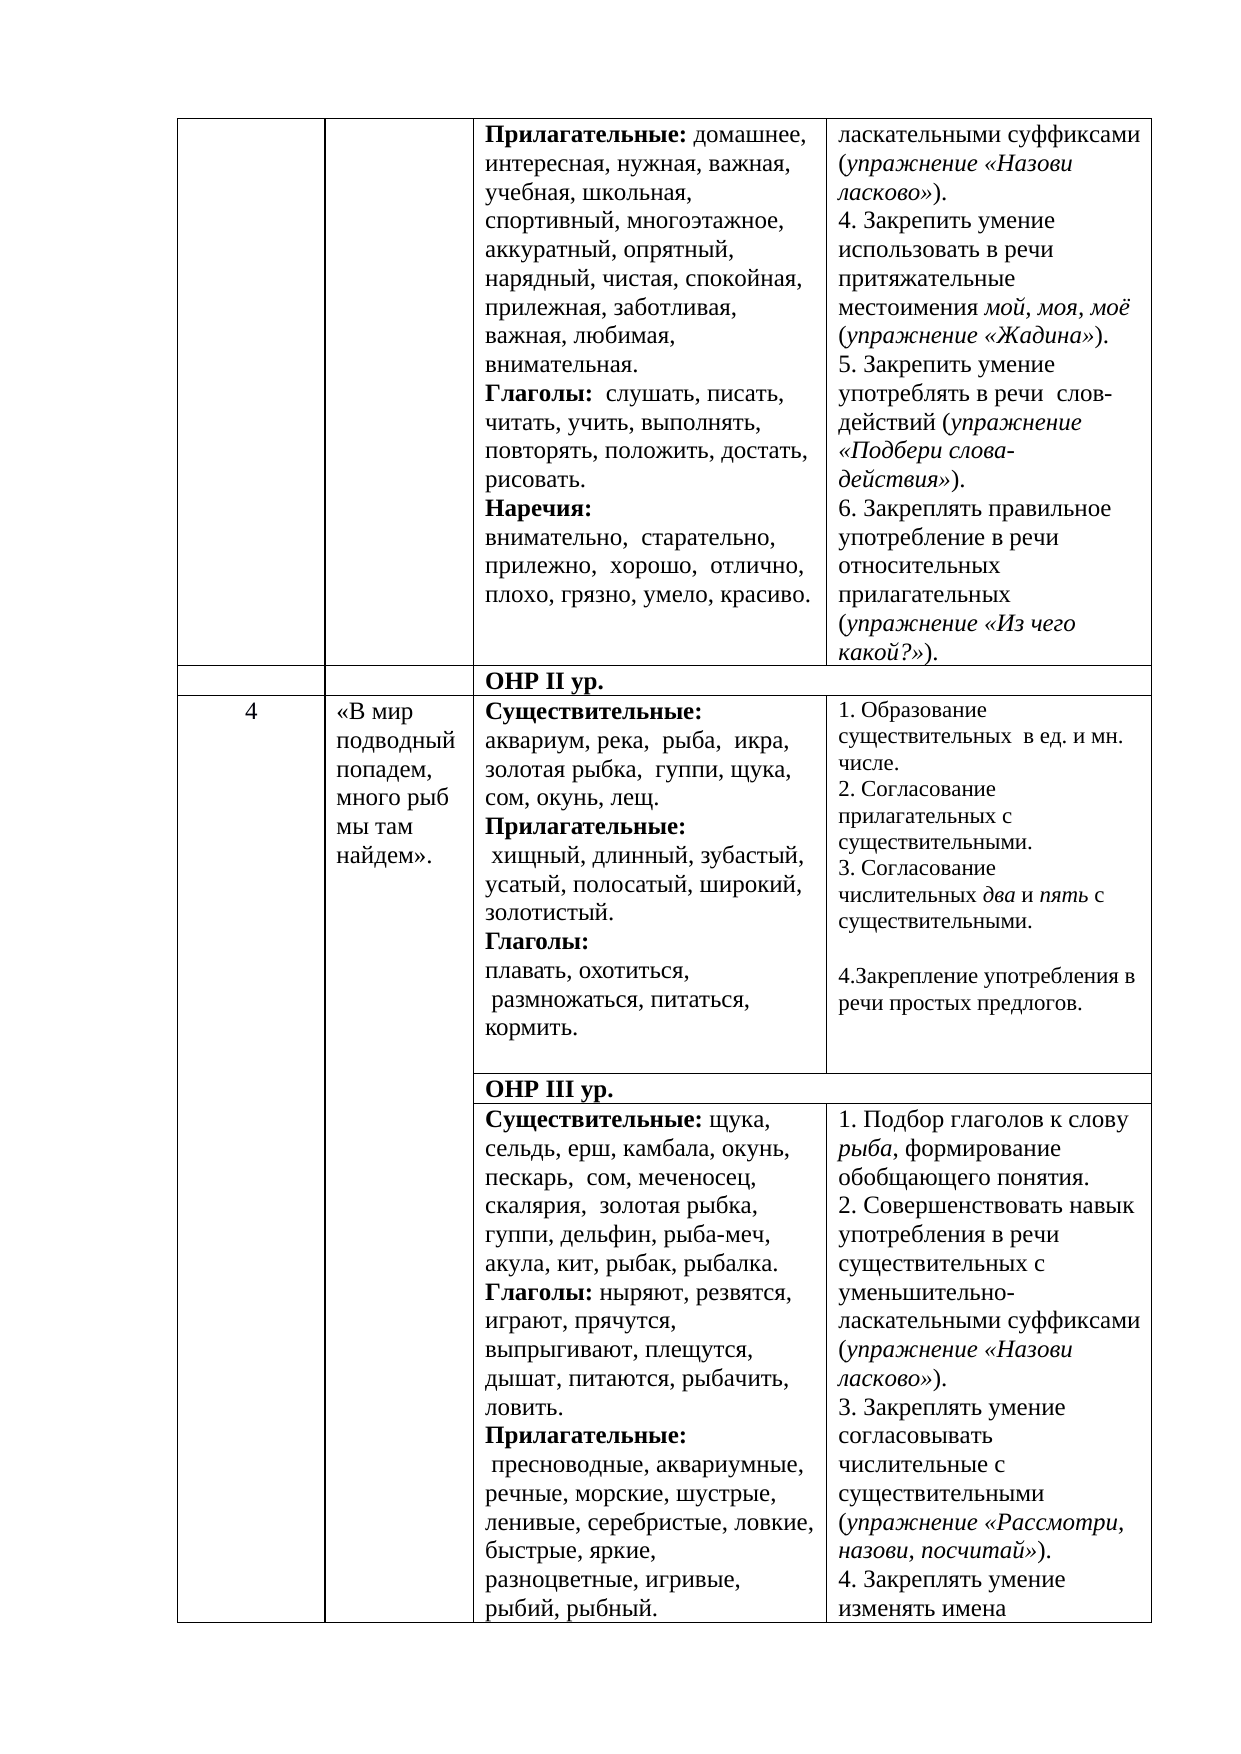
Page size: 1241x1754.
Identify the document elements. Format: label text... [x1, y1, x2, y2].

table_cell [474, 119, 826, 665]
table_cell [827, 1104, 1151, 1622]
table_cell 4 [178, 696, 324, 1622]
table_cell «В мир подводный попадем, много рыб мы там найдем». [326, 696, 473, 1622]
table_cell [178, 666, 324, 695]
table_cell Существительные: аквариум, река, рыба, икра, золотая рыбка, гуппи, щука, сом, окунь, лещ. Прилагательные: хищный, длинный, зубастый, усатый, полосатый, широкий, золотистый. Глаголы: плавать, охотиться, размножаться, питаться, кормить. [474, 696, 826, 1073]
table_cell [827, 119, 1151, 665]
table_cell ОНР III ур. [474, 1074, 1151, 1103]
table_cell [474, 1104, 826, 1622]
table_cell ОНР II ур. [474, 666, 1151, 695]
table_cell [326, 666, 473, 695]
table_cell 1. Образование существительных в ед. и мн. числе. 2. Согласование прилагательных с существительными. 3. Согласование числительных два и пять с существительными. 4.Закрепление употребления в речи простых предлогов. [827, 696, 1151, 1073]
